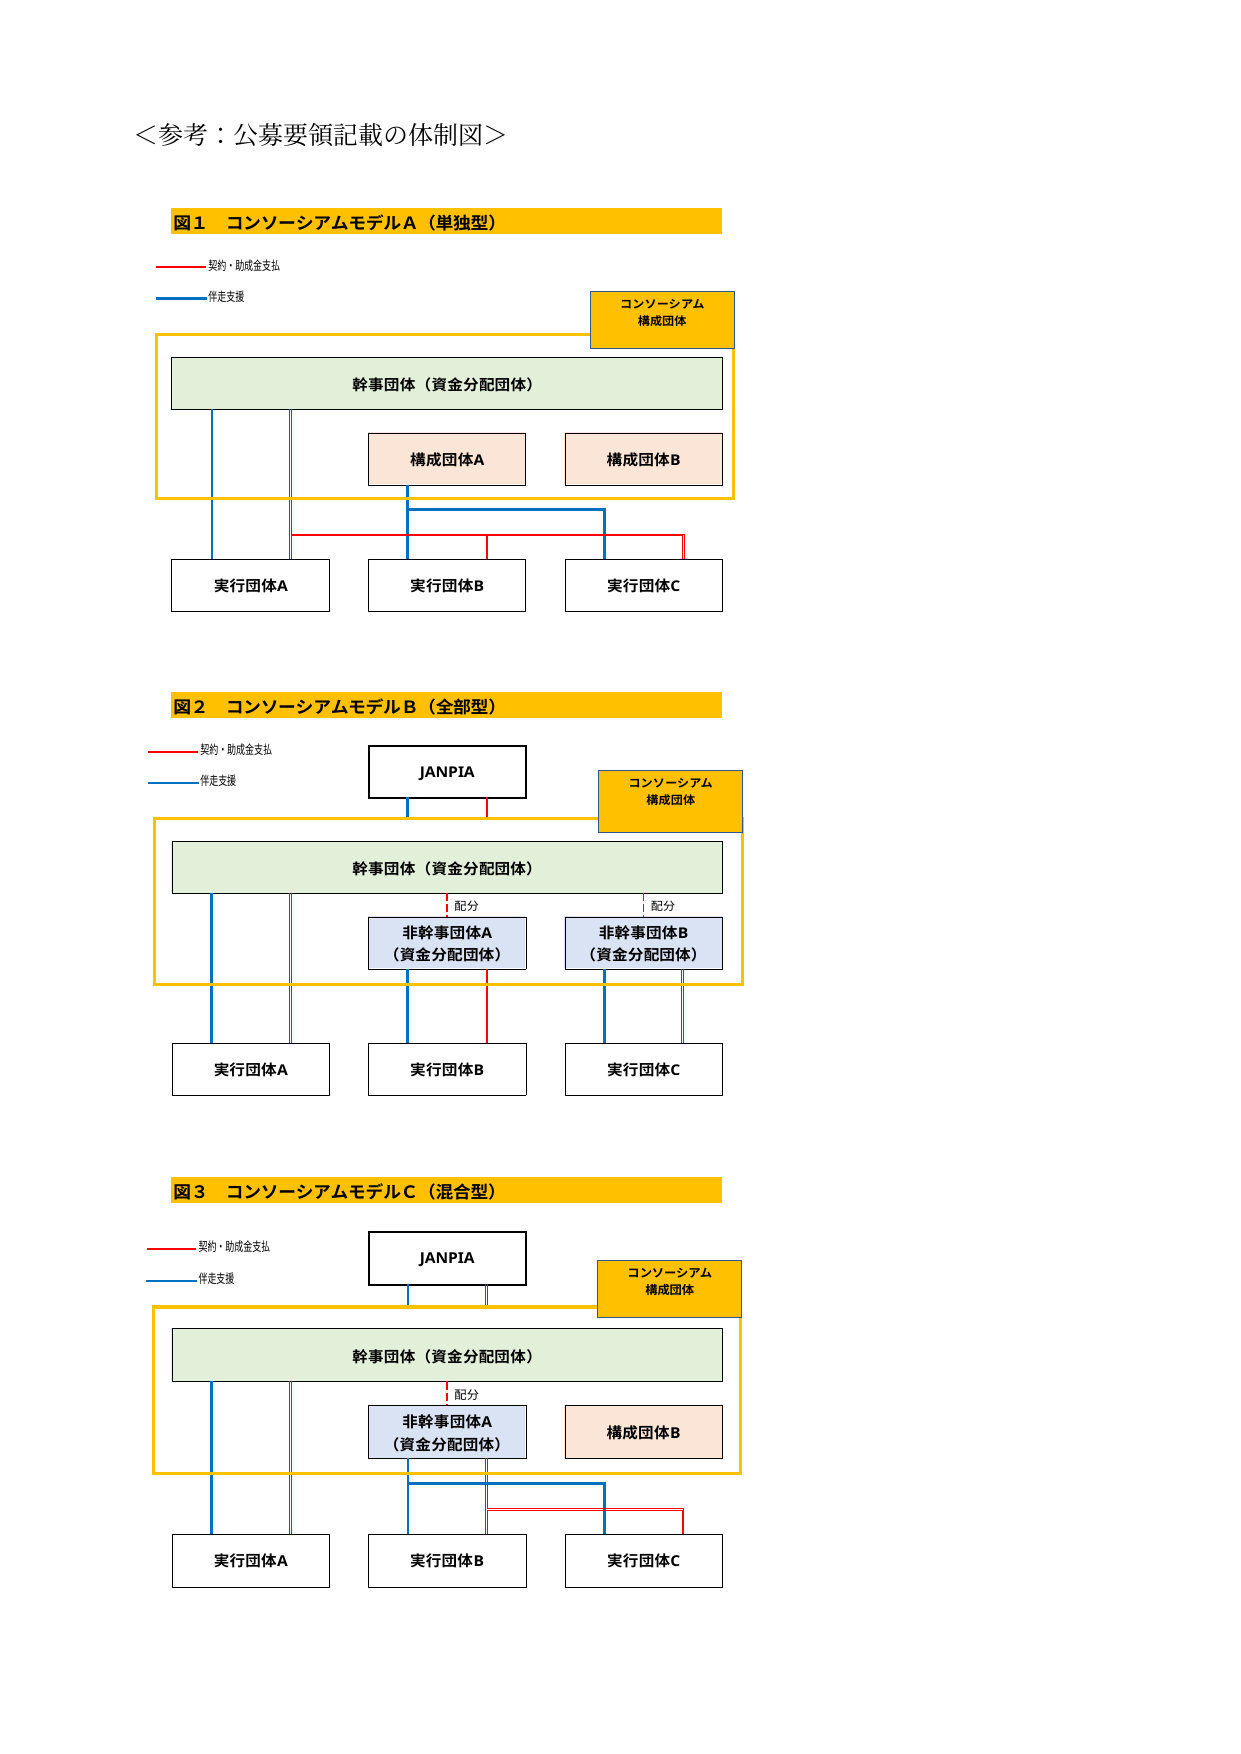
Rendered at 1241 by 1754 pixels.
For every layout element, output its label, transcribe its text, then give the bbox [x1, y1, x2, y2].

text ＜参考：公募要領記載の体制図＞ [133, 116, 1093, 151]
